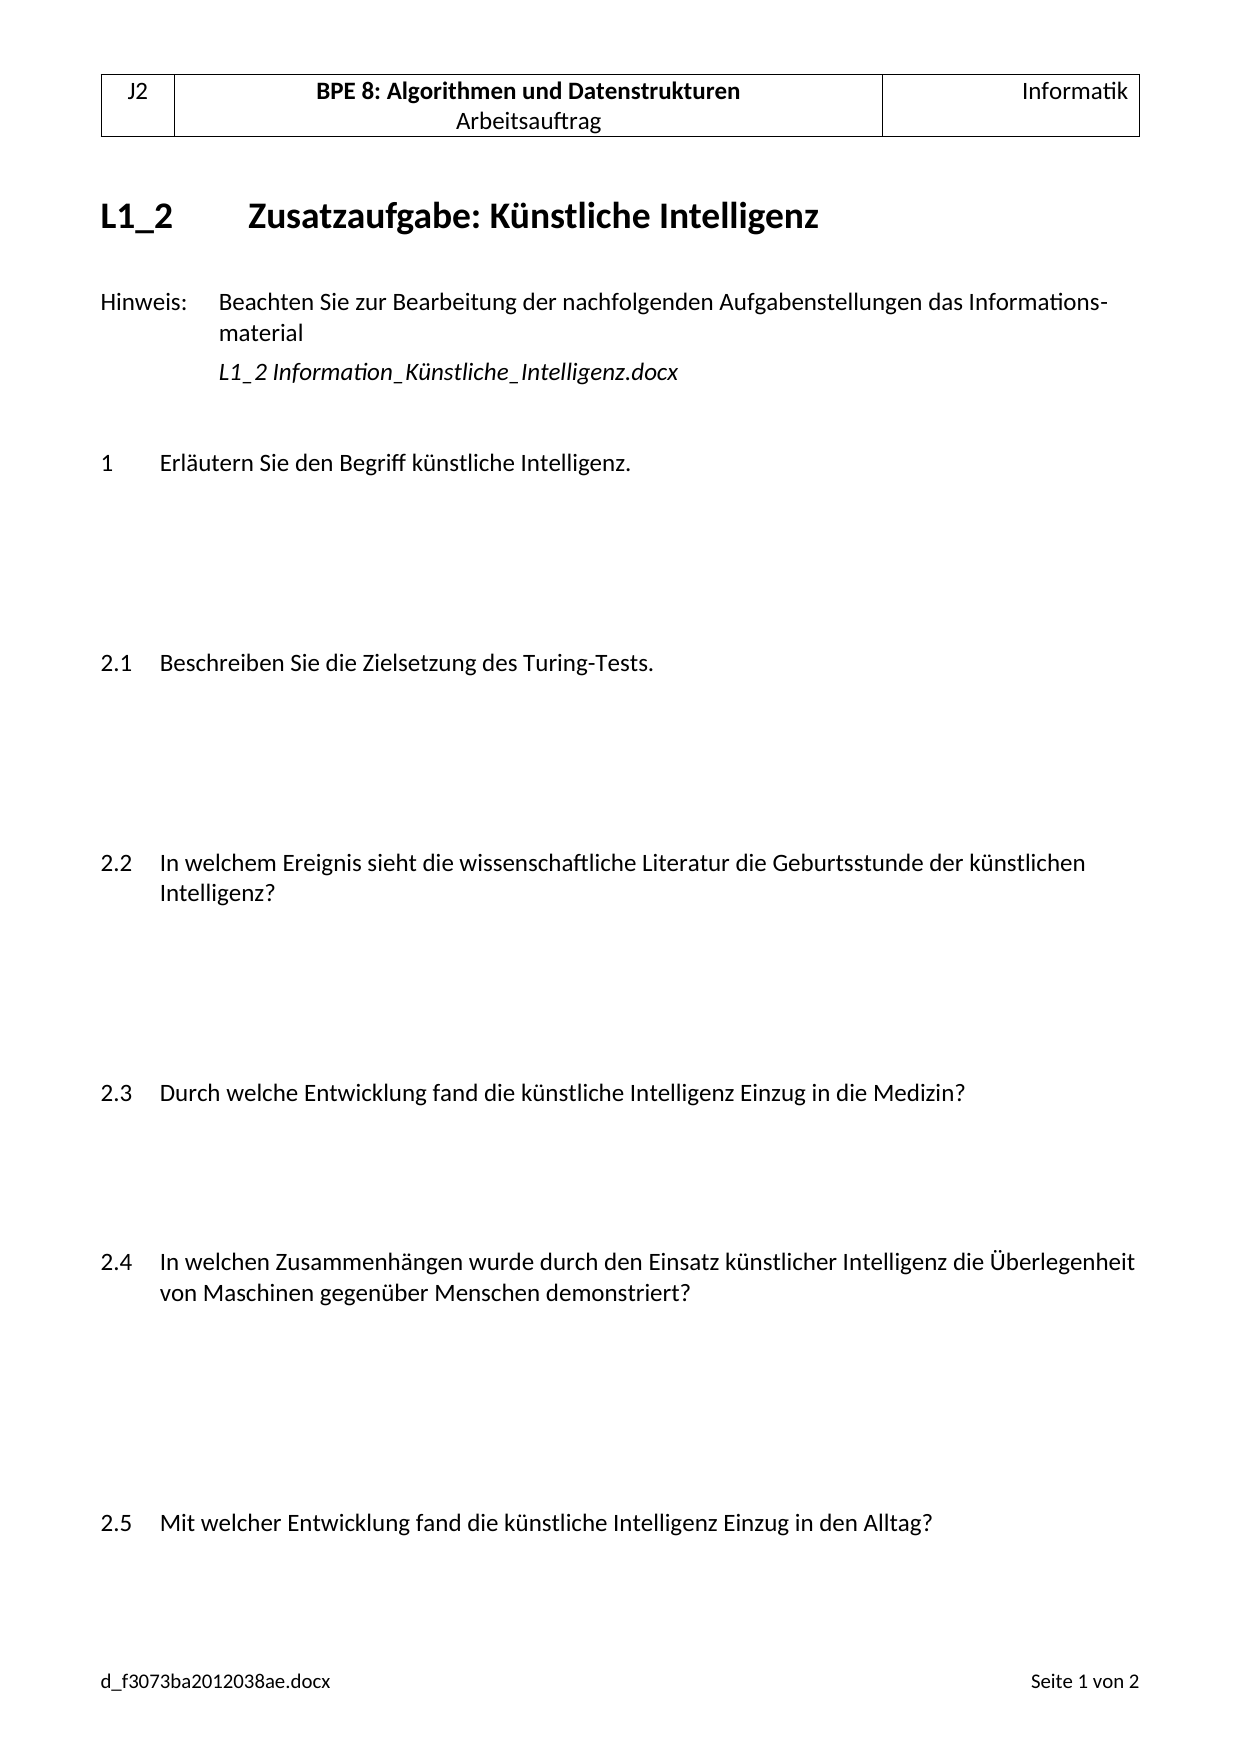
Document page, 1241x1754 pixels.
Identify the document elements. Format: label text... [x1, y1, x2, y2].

text 2.3 Durch welche Entwicklung fand die künstliche Intelligenz Einzug in die Medizin? [100, 1077, 1140, 1108]
list Hinweis: Beachten Sie zur Bearbeitung der nachfolgenden Aufgabenstellungen das Informationsmaterial [100, 286, 1119, 347]
text 2.1 Beschreiben Sie die Zielsetzung des Turing-Tests. [100, 647, 1140, 678]
text 2.5 Mit welcher Entwicklung fand die künstliche Intelligenz Einzug in den Alltag? [100, 1507, 1140, 1538]
text 2.4 In welchen Zusammenhängen wurde durch den Einsatz künstlicher Intelligenz die Überlegenheit von Maschinen gegenüber Menschen demonstriert? [100, 1247, 1140, 1308]
subtitle L1_2 Zusatzaufgabe: Künstliche Intelligenz [100, 192, 1140, 238]
text 1 Erläutern Sie den Begriff künstliche Intelligenz. [100, 447, 1140, 478]
text 2.2 In welchem Ereignis sieht die wissenschaftliche Literatur die Geburtsstunde der künstlichen Intelligenz? [100, 847, 1140, 908]
list L1_2 Information_Künstliche_Intelligenz.docx [218, 356, 1140, 386]
